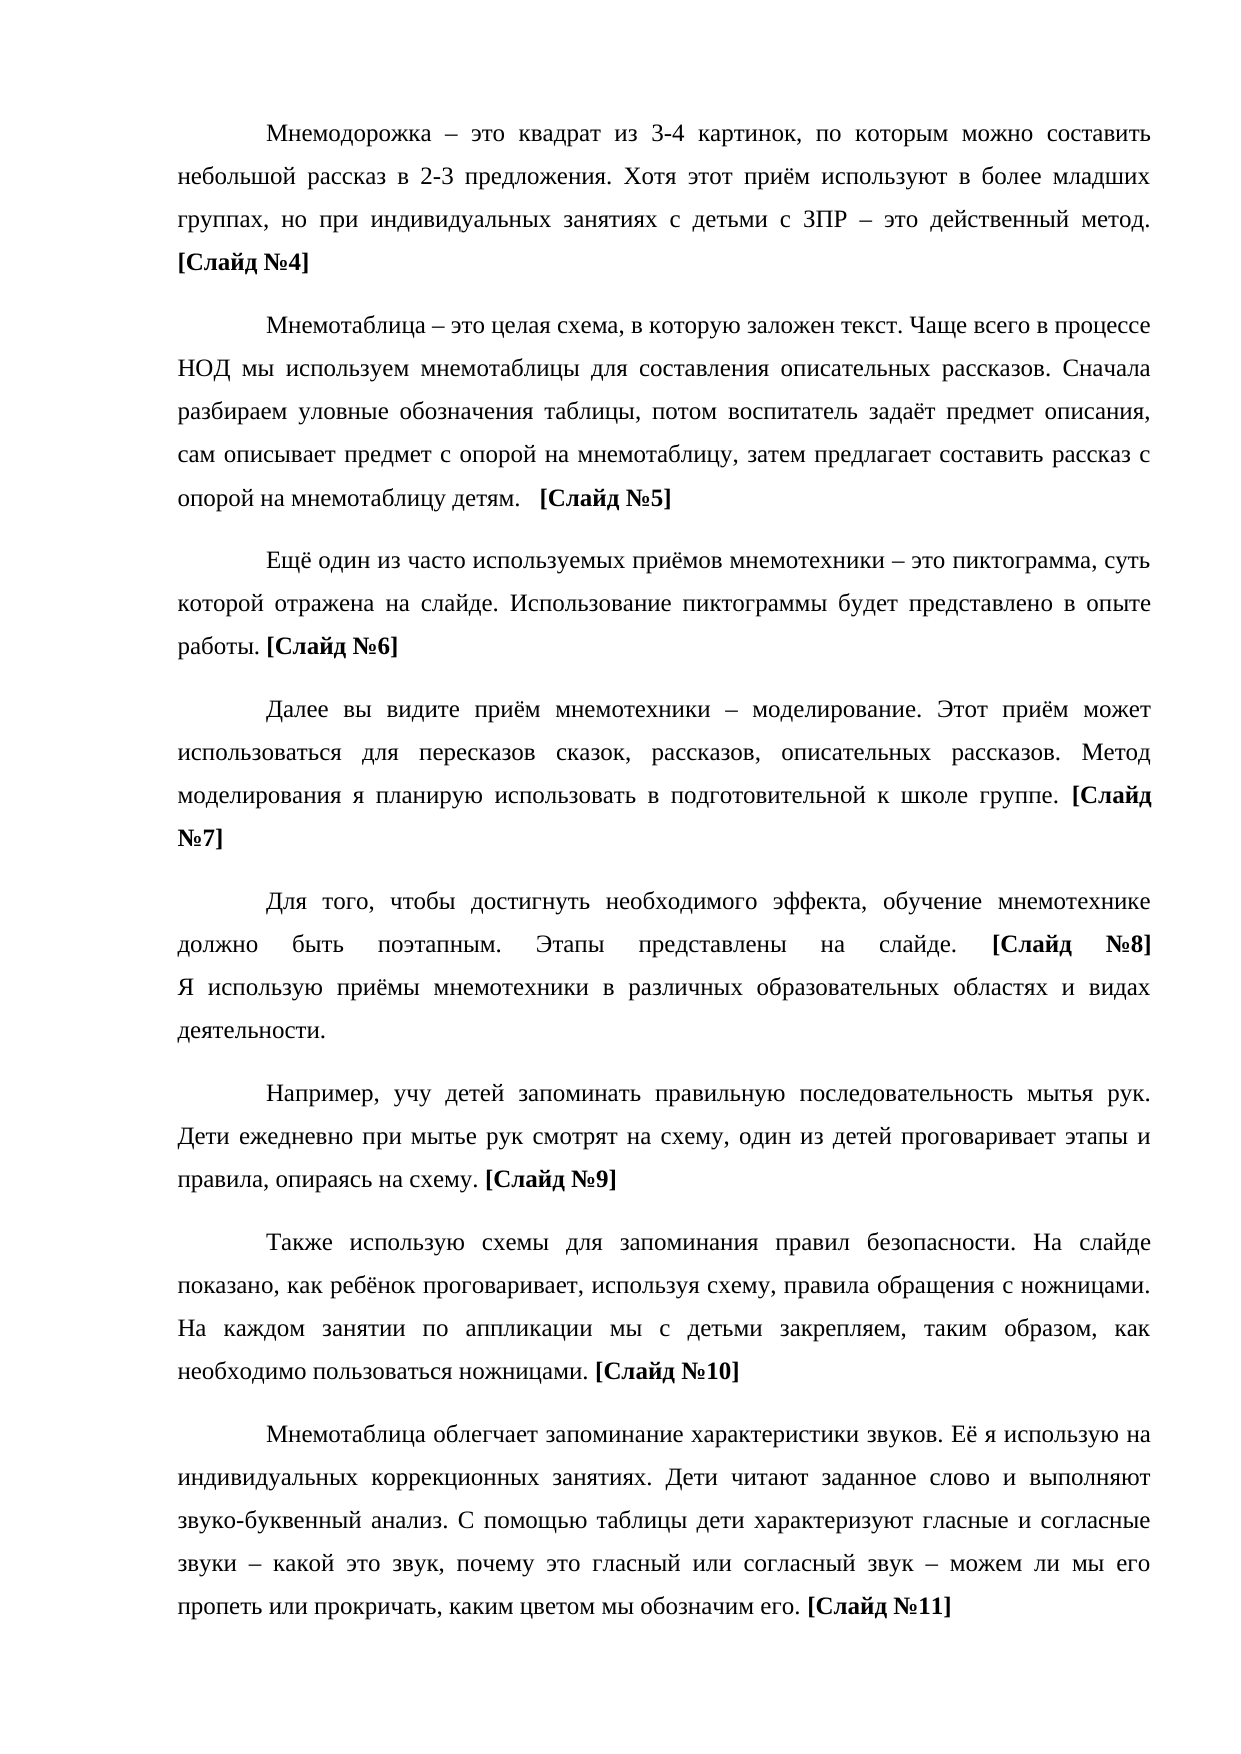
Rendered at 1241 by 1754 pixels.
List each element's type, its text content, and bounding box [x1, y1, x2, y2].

text Для того, чтобы достигнуть необходимого эффекта, обучение мнемотехнике должно быть поэтапным. Этапы представлены на слайде. [Слайд №8] Я использую приёмы мнемотехники в различных образовательных областях и видах деятельности. [177, 886, 1152, 1044]
text Мнемотаблица – это целая схема, в которую заложен текст. Чаще всего в процессе НОД мы используем мнемотаблицы для составления описательных рассказов. Сначала разбираем уловные обозначения таблицы, потом воспитатель задаёт предмет описания, сам описывает предмет с опорой на мнемотаблицу, затем предлагает составить рассказ с опорой на мнемотаблицу детям. [Слайд №5] [177, 310, 1152, 511]
text Ещё один из часто используемых приёмов мнемотехники – это пиктограмма, суть которой отражена на слайде. Использование пиктограммы будет представлено в опыте работы. [Слайд №6] [177, 545, 1152, 660]
text Далее вы видите приём мнемотехники – моделирование. Этот приём может использоваться для пересказов сказок, рассказов, описательных рассказов. Метод моделирования я планирую использовать в подготовительной к школе группе. [Слайд №7] [177, 694, 1152, 852]
text Также использую схемы для запоминания правил безопасности. На слайде показано, как ребёнок проговаривает, используя схему, правила обращения с ножницами. На каждом занятии по аппликации мы с детьми закрепляем, таким образом, как необходимо пользоваться ножницами. [Слайд №10] [177, 1227, 1152, 1385]
text Мнемодорожка – это квадрат из 3-4 картинок, по которым можно составить небольшой рассказ в 2-3 предложения. Хотя этот приём используют в более младших группах, но при индивидуальных занятиях с детьми с ЗПР – это действенный метод. [Слайд №4] [177, 118, 1152, 276]
text Мнемотаблица облегчает запоминание характеристики звуков. Её я использую на индивидуальных коррекционных занятиях. Дети читают заданное слово и выполняют звуко-буквенный анализ. С помощью таблицы дети характеризуют гласные и согласные звуки – какой это звук, почему это гласный или согласный звук – можем ли мы его пропеть или прокричать, каким цветом мы обозначим его. [Слайд №11] [177, 1419, 1152, 1620]
text Например, учу детей запоминать правильную последовательность мытья рук. Дети ежедневно при мытье рук смотрят на схему, один из детей проговаривает этапы и правила, опираясь на схему. [Слайд №9] [177, 1078, 1152, 1193]
